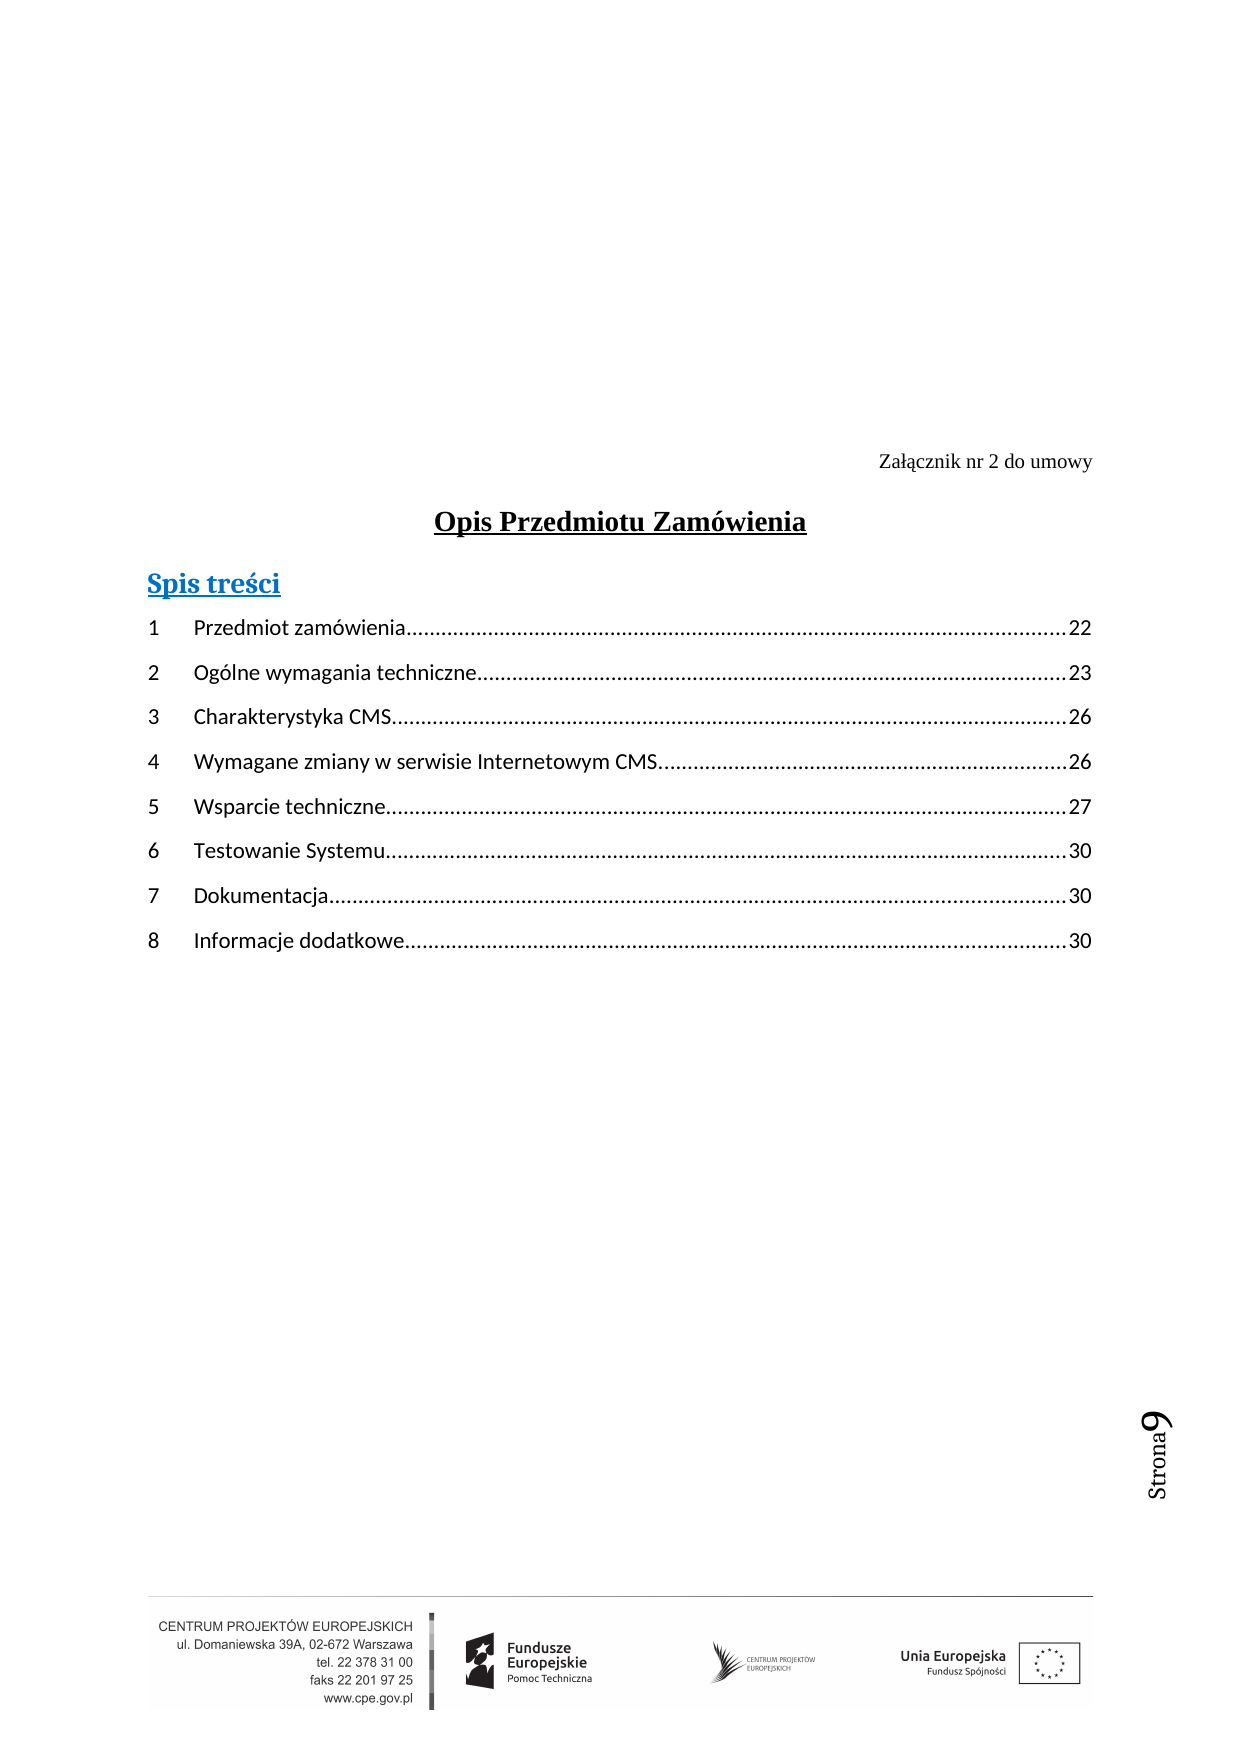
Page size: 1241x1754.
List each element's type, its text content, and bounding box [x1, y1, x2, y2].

text Spis treści [148, 567, 1093, 601]
text 5 Wsparcie techniczne 27 [148, 792, 1093, 820]
text Załącznik nr 2 do umowy [148, 442, 1093, 475]
text 1 Przedmiot zamówienia 22 [148, 613, 1093, 641]
text 2 Ogólne wymagania techniczne 23 [148, 658, 1093, 686]
text Opis Przedmiotu Zamówienia [148, 504, 1093, 538]
picture [147, 1596, 1094, 1710]
text 8 Informacje dodatkowe 30 [148, 926, 1093, 954]
text 7 Dokumentacja 30 [148, 881, 1093, 909]
text 3 Charakterystyka CMS. 26 [148, 702, 1093, 731]
text 4 Wymagane zmiany w serwisie Internetowym CMS. 26 [148, 747, 1093, 775]
text 6 Testowanie Systemu 30 [148, 837, 1093, 864]
